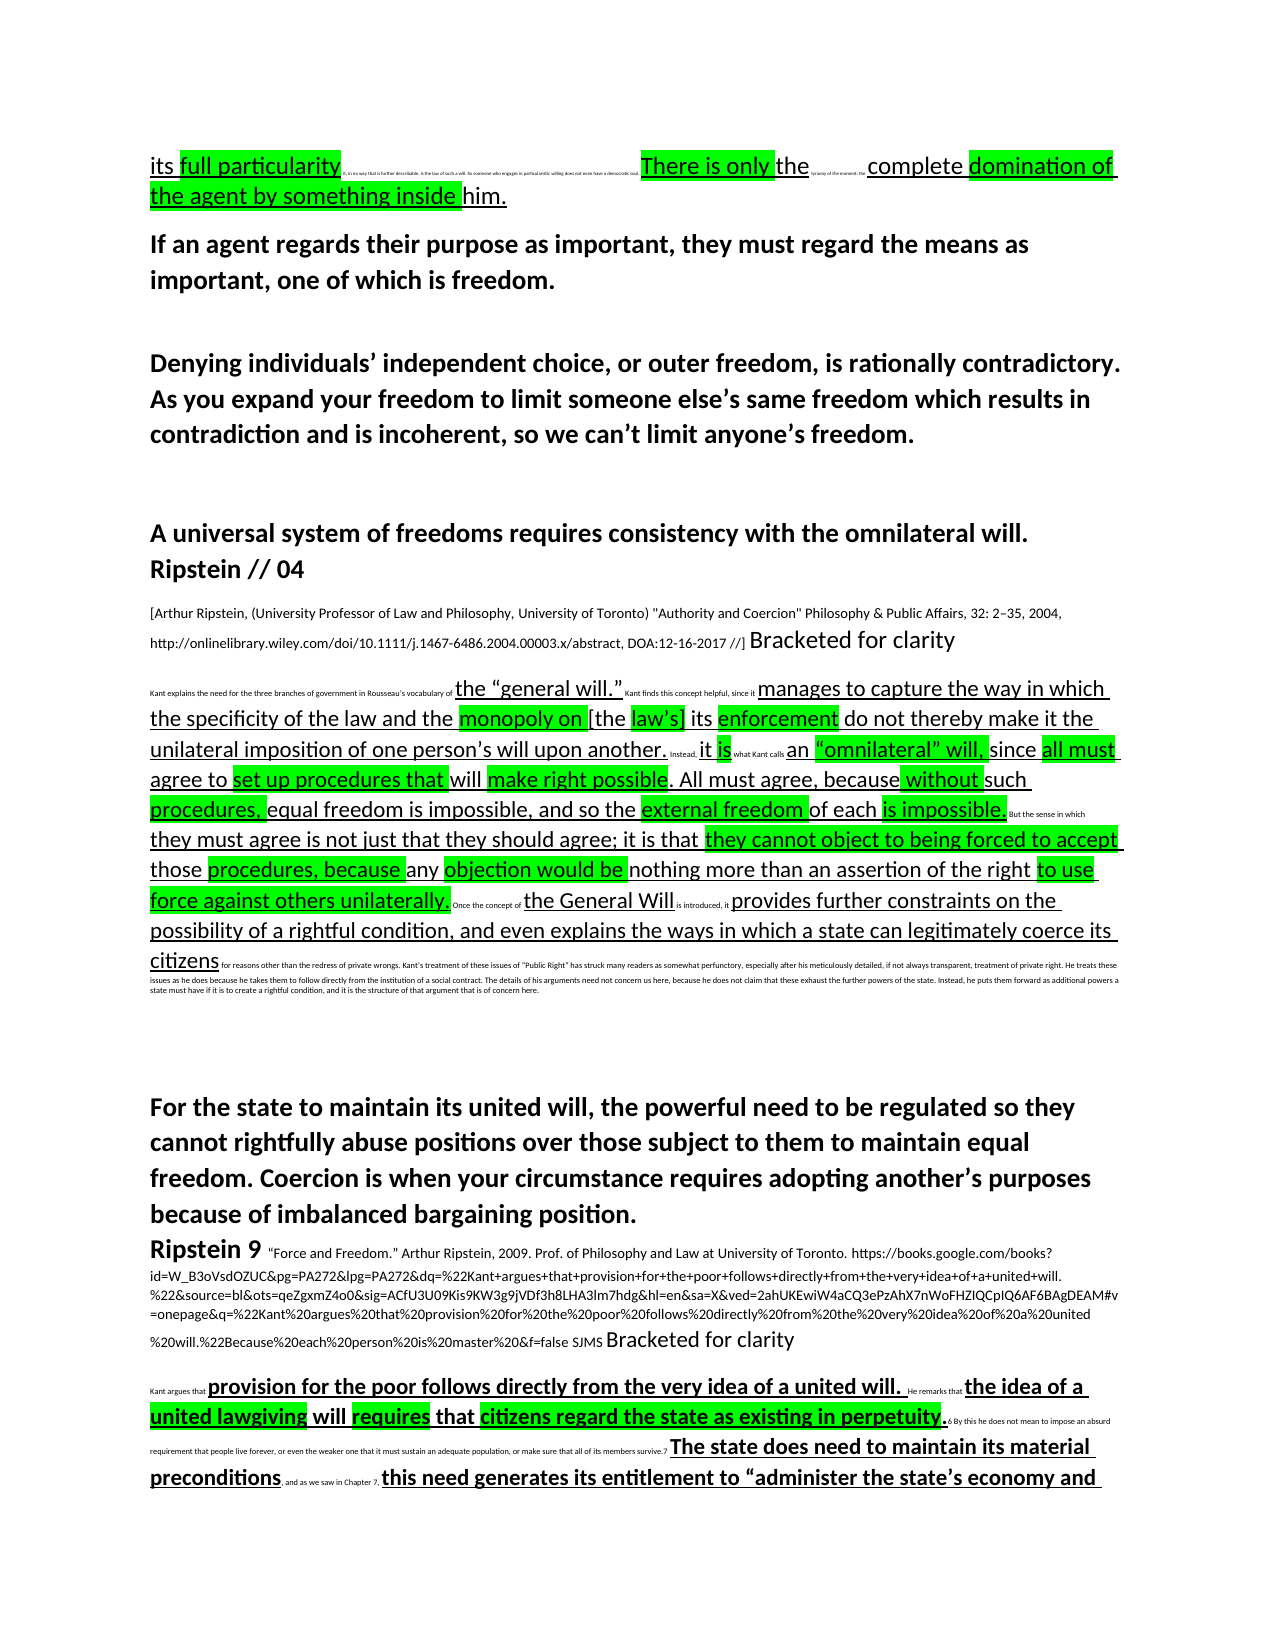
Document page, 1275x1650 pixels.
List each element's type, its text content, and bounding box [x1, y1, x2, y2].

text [150, 1372, 1125, 1491]
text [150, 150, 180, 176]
subtitle For the state to maintain its united will, the powerful need to be regulated so they cannot rightfully abuse positions over those subject to them to maintain equal freedom. Coercion is when your circumstance requires adopting another’s purposes because of imbalanced bargaining position. [150, 1090, 1125, 1230]
text Ripstein // 04 [150, 552, 1125, 585]
text Ripstein 9 “Force and Freedom.” Arthur Ripstein, 2009. Prof. of Philosophy and Law at University of Toronto. https://books.google.com/books?id=W_B3oVsdOZUC&pg=PA272&lpg=PA272&dq=%22Kant+argues+that+provision+for+the+poor+follows+directly+from+the+very+idea+of+a+united+will.%22&source=bl&ots=qeZgxmZ4o0&sig=ACfU3U09Kis9KW3g9jVDf3h8LHA3lm7hdg&hl=en&sa=X&ved=2ahUKEwiW4aCQ3ePzAhX7nWoFHZIQCpIQ6AF6BAgDEAM#v=onepage&q=%22Kant%20argues%20that%20provision%20for%20the%20poor%20follows%20directly%20from%20the%20very%20idea%20of%20a%20united%20will.%22Because%20each%20person%20is%20master%20&f=false SJMS Bracketed for clarity [150, 1232, 1125, 1353]
text Denying individuals’ independent choice, or outer freedom, is rationally contradictory. As you expand your freedom to limit someone else’s same freedom which results in contradiction and is incoherent, so we can’t limit anyone’s freedom. [150, 346, 1125, 450]
subtitle If an agent regards their purpose as important, they must regard the means as important, one of which is freedom. [150, 228, 1125, 296]
text [Arthur Ripstein, (University Professor of Law and Philosophy, University of Toronto) "Authority and Coercion" Philosophy & Public Affairs, 32: 2–35, 2004, http://onlinelibrary.wiley.com/doi/10.1111/j.1467-6486.2004.00003.x/abstract, DOA:12-16-2017 //] Bracketed for clarity [150, 604, 1125, 655]
text Kant explains the need for the three branches of government in Rousseau’s vocabulary of the “general will.” Kant finds this concept helpful, since it manages to capture the way in which the specificity of the law and the monopoly on [the law’s] its enforcement do not thereby make it the unilateral imposition of one person’s will upon another. Instead, it is what Kant calls an “omnilateral” will, since all must agree to set up procedures that will make right possible. All must agree, because without such procedures, equal freedom is impossible, and so the external freedom of each is impossible. But the sense in which they must agree is not just that they should agree; it is that they cannot object to being forced to accept those procedures, because any objection would be nothing more than an assertion of the right to use force against others unilaterally. Once the concept of the General Will is introduced, it provides further constraints on the possibility of a rightful condition, and even explains the ways in which a state can legitimately coerce its citizens for reasons other than the redress of private wrongs. Kant’s treatment of these issues of “Public Right” has struck many readers as somewhat perfunctory, especially after his meticulously detailed, if not always transparent, treatment of private right. He treats these issues as he does because he takes them to follow directly from the institution of a social contract. The details of his arguments need not concern us here, because he does not claim that these exhaust the further powers of the state. Instead, he puts them forward as additional powers a state must have if it is to create a rightful condition, and it is the structure of that argument that is of concern here. [150, 674, 1125, 996]
text A universal system of freedoms requires consistency with the omnilateral will. [150, 517, 1125, 549]
